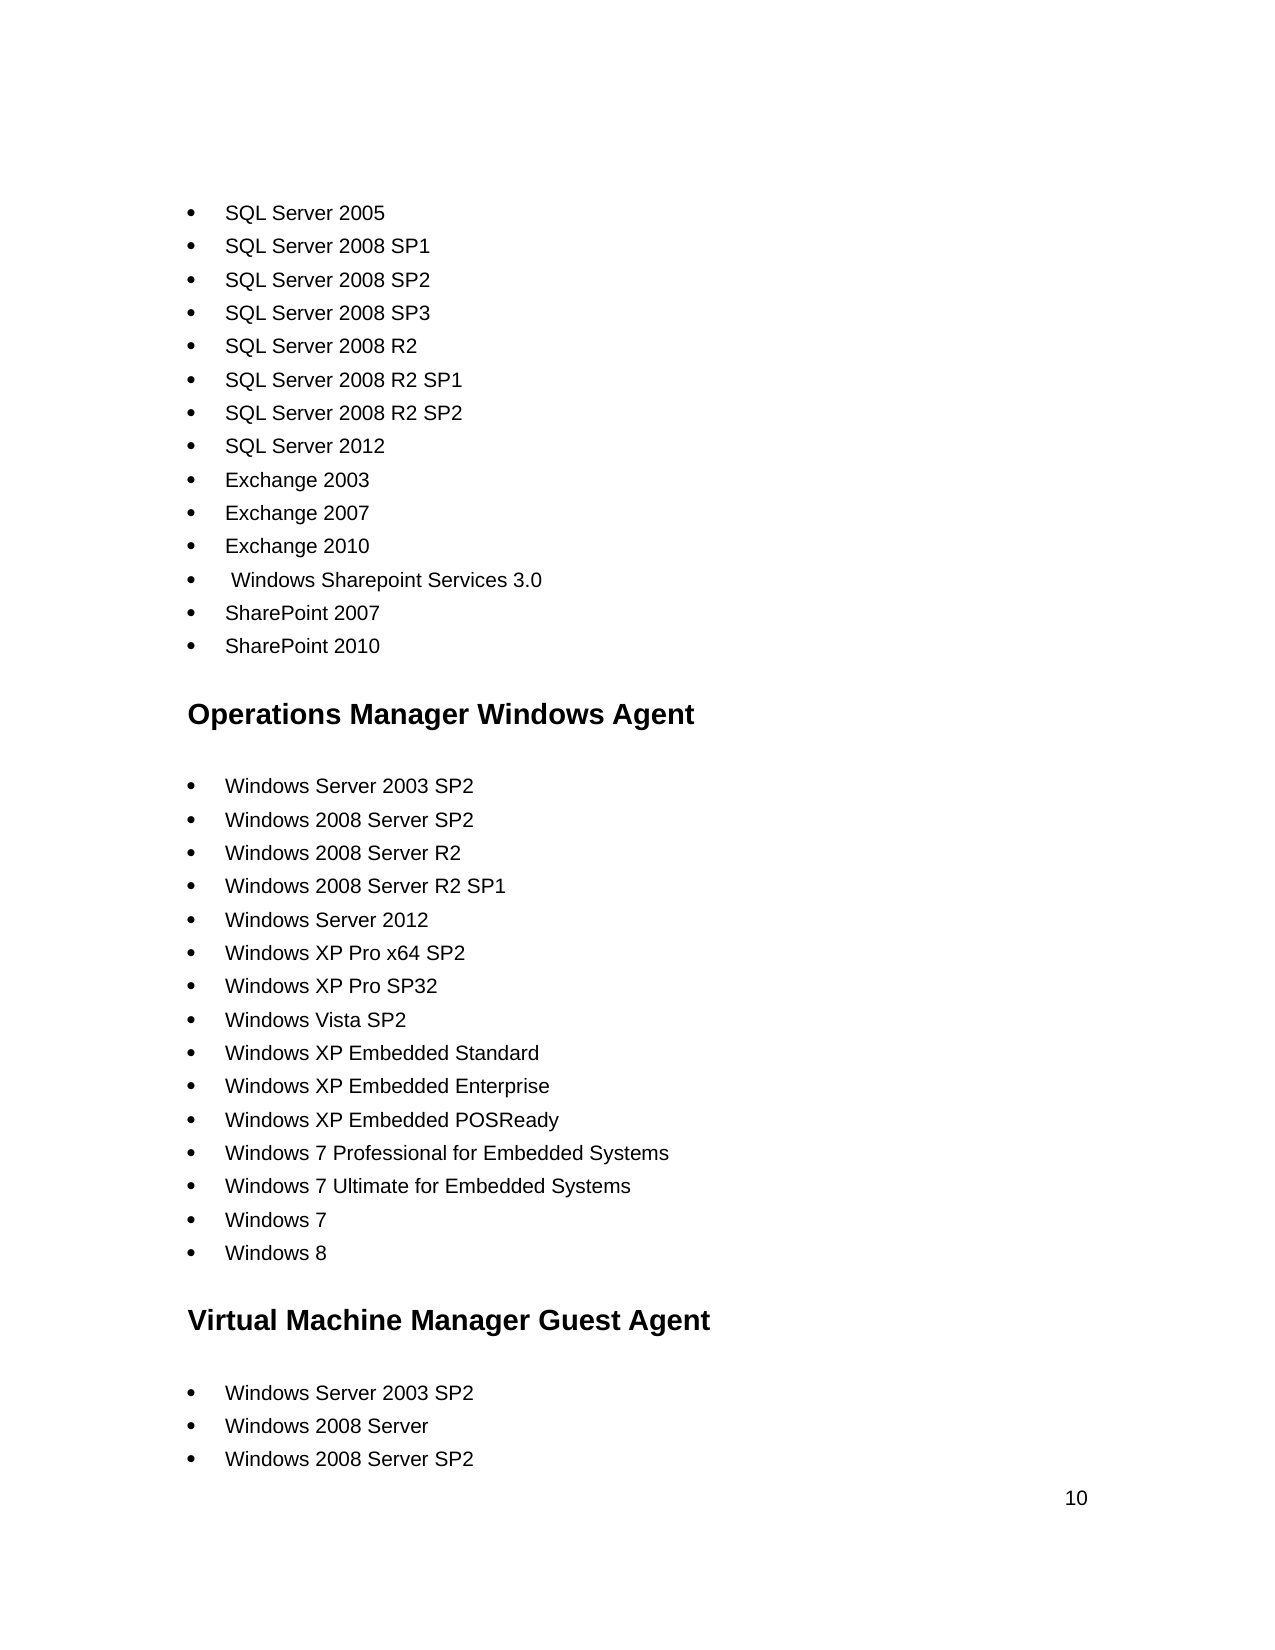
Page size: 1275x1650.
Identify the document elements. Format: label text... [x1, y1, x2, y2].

list  Windows 8 [187, 1239, 1087, 1266]
list  Windows 7 [187, 1205, 1087, 1232]
list  Windows 2008 Server R2 SP1 [187, 872, 1087, 899]
list  Windows 2008 Server SP2 [187, 805, 1087, 832]
list  SharePoint 2007 [187, 599, 1087, 626]
list  Windows 7 Ultimate for Embedded Systems [187, 1172, 1087, 1199]
list  Windows Sharepoint Services 3.0 [187, 566, 1087, 593]
list  Windows XP Embedded Enterprise [187, 1072, 1087, 1099]
list  SQL Server 2008 R2 [187, 332, 1087, 359]
list  Windows XP Embedded POSReady [187, 1105, 1087, 1132]
list  Windows 2008 Server [187, 1412, 1087, 1439]
list  Windows Server 2003 SP2 [187, 1378, 1087, 1406]
list  SQL Server 2005 [187, 199, 1087, 226]
list  SQL Server 2012 [187, 432, 1087, 459]
list  SQL Server 2008 SP2 [187, 266, 1087, 293]
list  Windows 2008 Server SP2 [187, 1445, 1087, 1472]
list  SQL Server 2008 SP3 [187, 299, 1087, 326]
text Virtual Machine Manager Guest Agent [187, 1303, 1087, 1337]
list  Windows 2008 Server R2 [187, 839, 1087, 866]
list  SQL Server 2008 R2 SP1 [187, 366, 1087, 393]
list  SharePoint 2010 [187, 632, 1087, 659]
list  Exchange 2003 [187, 466, 1087, 493]
list  Windows 7 Professional for Embedded Systems [187, 1139, 1087, 1166]
list  SQL Server 2008 SP1 [187, 232, 1087, 259]
list  Exchange 2007 [187, 499, 1087, 526]
list  Windows XP Embedded Standard [187, 1039, 1087, 1066]
list  Windows Vista SP2 [187, 1005, 1087, 1032]
list  Windows XP Pro x64 SP2 [187, 939, 1087, 966]
list  Exchange 2010 [187, 532, 1087, 559]
list  Windows XP Pro SP32 [187, 972, 1087, 999]
list  Windows Server 2012 [187, 905, 1087, 932]
list  SQL Server 2008 R2 SP2 [187, 399, 1087, 426]
text Operations Manager Windows Agent [187, 697, 1087, 730]
list  Windows Server 2003 SP2 [187, 772, 1087, 799]
